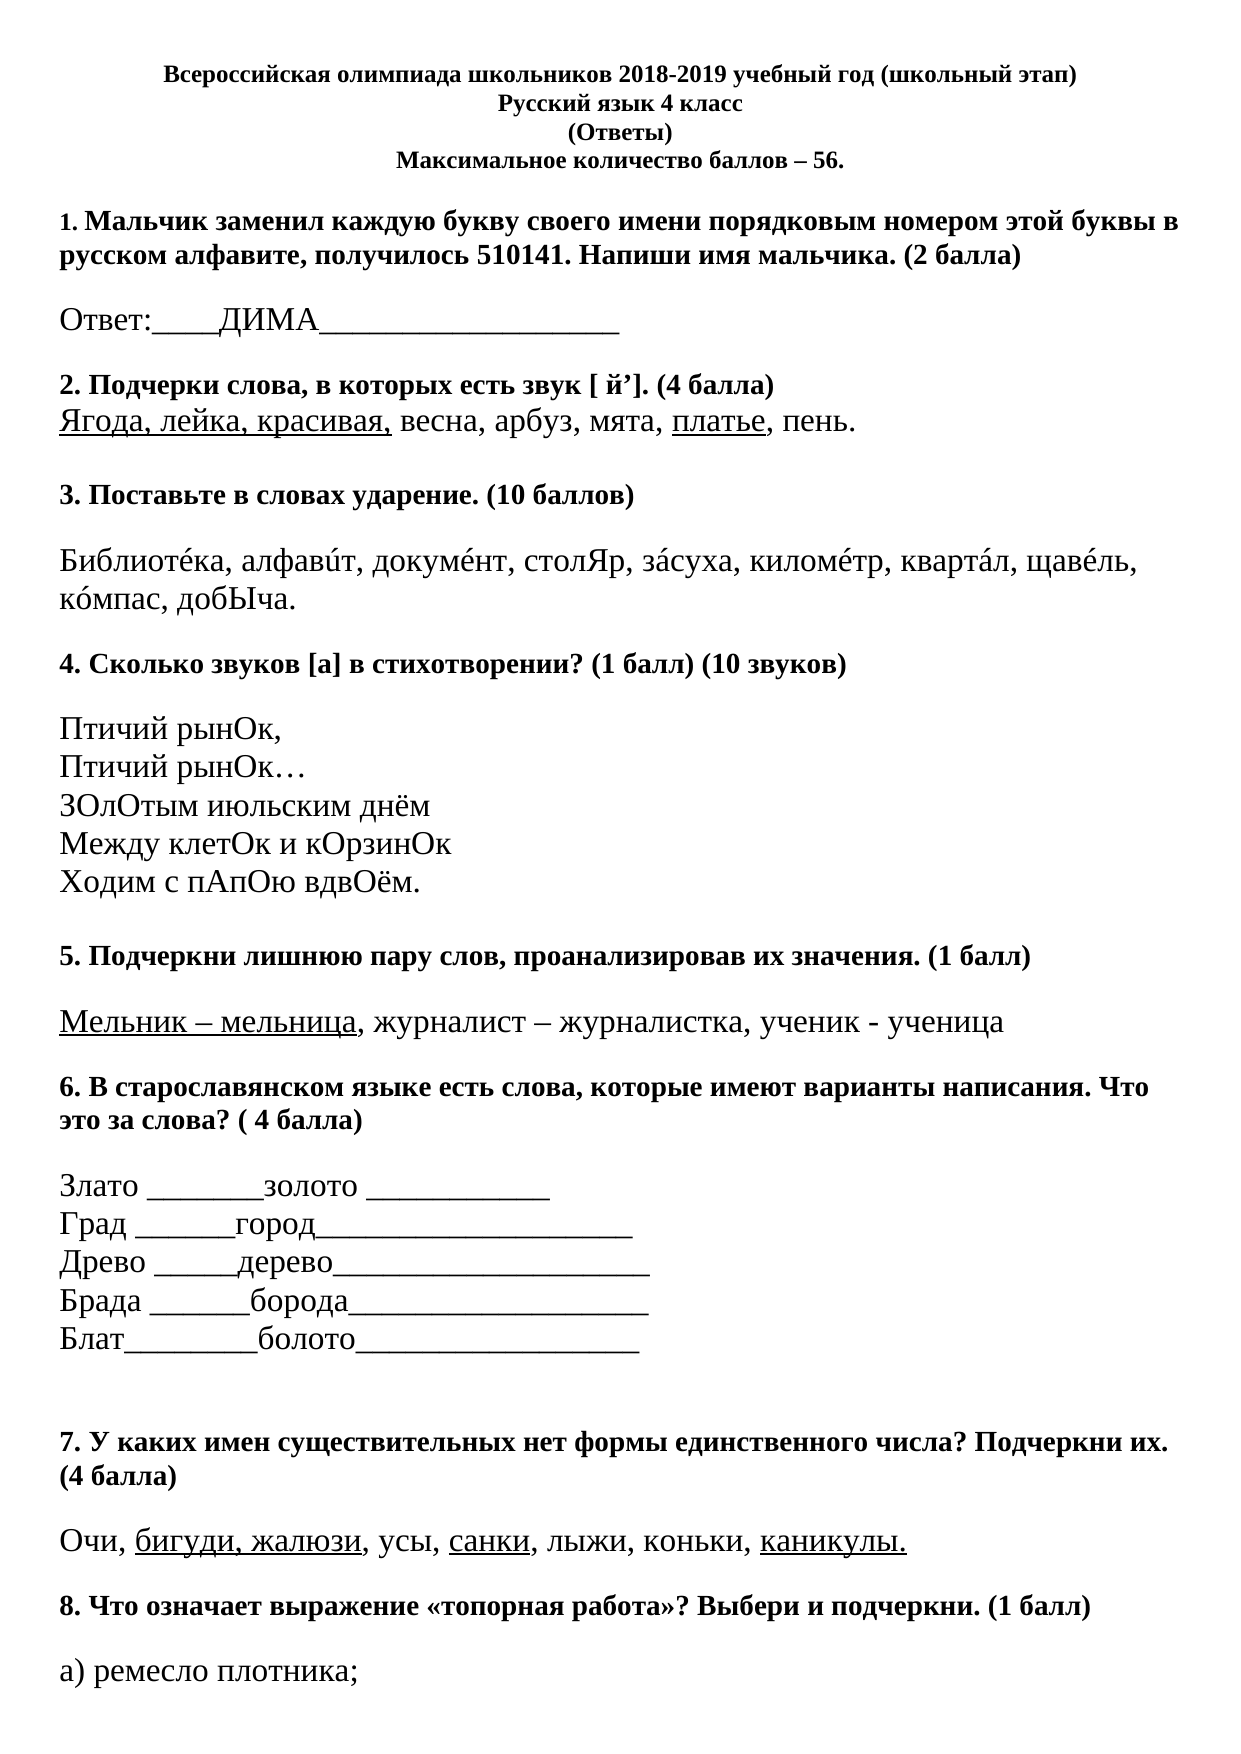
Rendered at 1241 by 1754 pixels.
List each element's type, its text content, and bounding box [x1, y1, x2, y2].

text 7. У каких имен существительных нет формы единственного числа? Подчеркни их. (4 балла) [59, 1424, 1181, 1491]
text ЗОлОтым июльским днём [59, 785, 1181, 823]
text Град ______город___________________ [59, 1203, 1181, 1242]
text Птичий рынОк, [59, 708, 1181, 747]
text а) ремесло плотника; [59, 1651, 1181, 1689]
text (Ответы) [59, 117, 1181, 145]
text 5. Подчеркни лишнюю пару слов, проанализировав их значения. (1 балл) [59, 938, 1181, 972]
text Библиотéка, алфавúт, докумéнт, столЯр, зáсуха, киломéтр, квартáл, щавéль, кóмпас, добЫча. [59, 540, 1181, 617]
text Блат________болото_________________ [59, 1318, 1181, 1357]
text Очи, бигуди, жалюзи, усы, санки, лыжи, коньки, каникулы. [59, 1520, 1181, 1559]
text 3. Поставьте в словах ударение. (10 баллов) [59, 477, 1181, 511]
text Древо _____дерево___________________ [59, 1242, 1181, 1280]
text Русский язык 4 класс [59, 88, 1181, 117]
text 2. Подчерки слова, в которых есть звук [ йʼ]. (4 балла) [59, 367, 1181, 401]
text Ходим с пАпОю вдвОём. [59, 862, 1181, 900]
text Мельник – мельница, журналист – журналистка, ученик - ученица [59, 1001, 1181, 1039]
text Ягода, лейка, красивая, весна, арбуз, мята, платье, пень. [59, 401, 1181, 439]
text Злато _______золото ___________ [59, 1165, 1181, 1203]
text Птичий рынОк… [59, 747, 1181, 785]
text Максимальное количество баллов – 56. [59, 145, 1181, 174]
text Брада ______борода__________________ [59, 1280, 1181, 1318]
text Всероссийская олимпиада школьников 2018-2019 учебный год (школьный этап) [59, 59, 1181, 88]
text 1. Мальчик заменил каждую букву своего имени порядковым номером этой буквы в русском алфавите, получилось 510141. Напиши имя мальчика. (2 балла) [59, 203, 1181, 270]
text Ответ:____ДИМА__________________ [59, 299, 1181, 338]
text 8. Что означает выражение «топорная работа»? Выбери и подчеркни. (1 балл) [59, 1588, 1181, 1621]
text Между клетОк и кОрзинОк [59, 823, 1181, 862]
text 6. В старославянском языке есть слова, которые имеют варианты написания. Что это за слова? ( 4 балла) [59, 1069, 1181, 1136]
text 4. Сколько звуков [а] в стихотворении? (1 балл) (10 звуков) [59, 646, 1181, 679]
